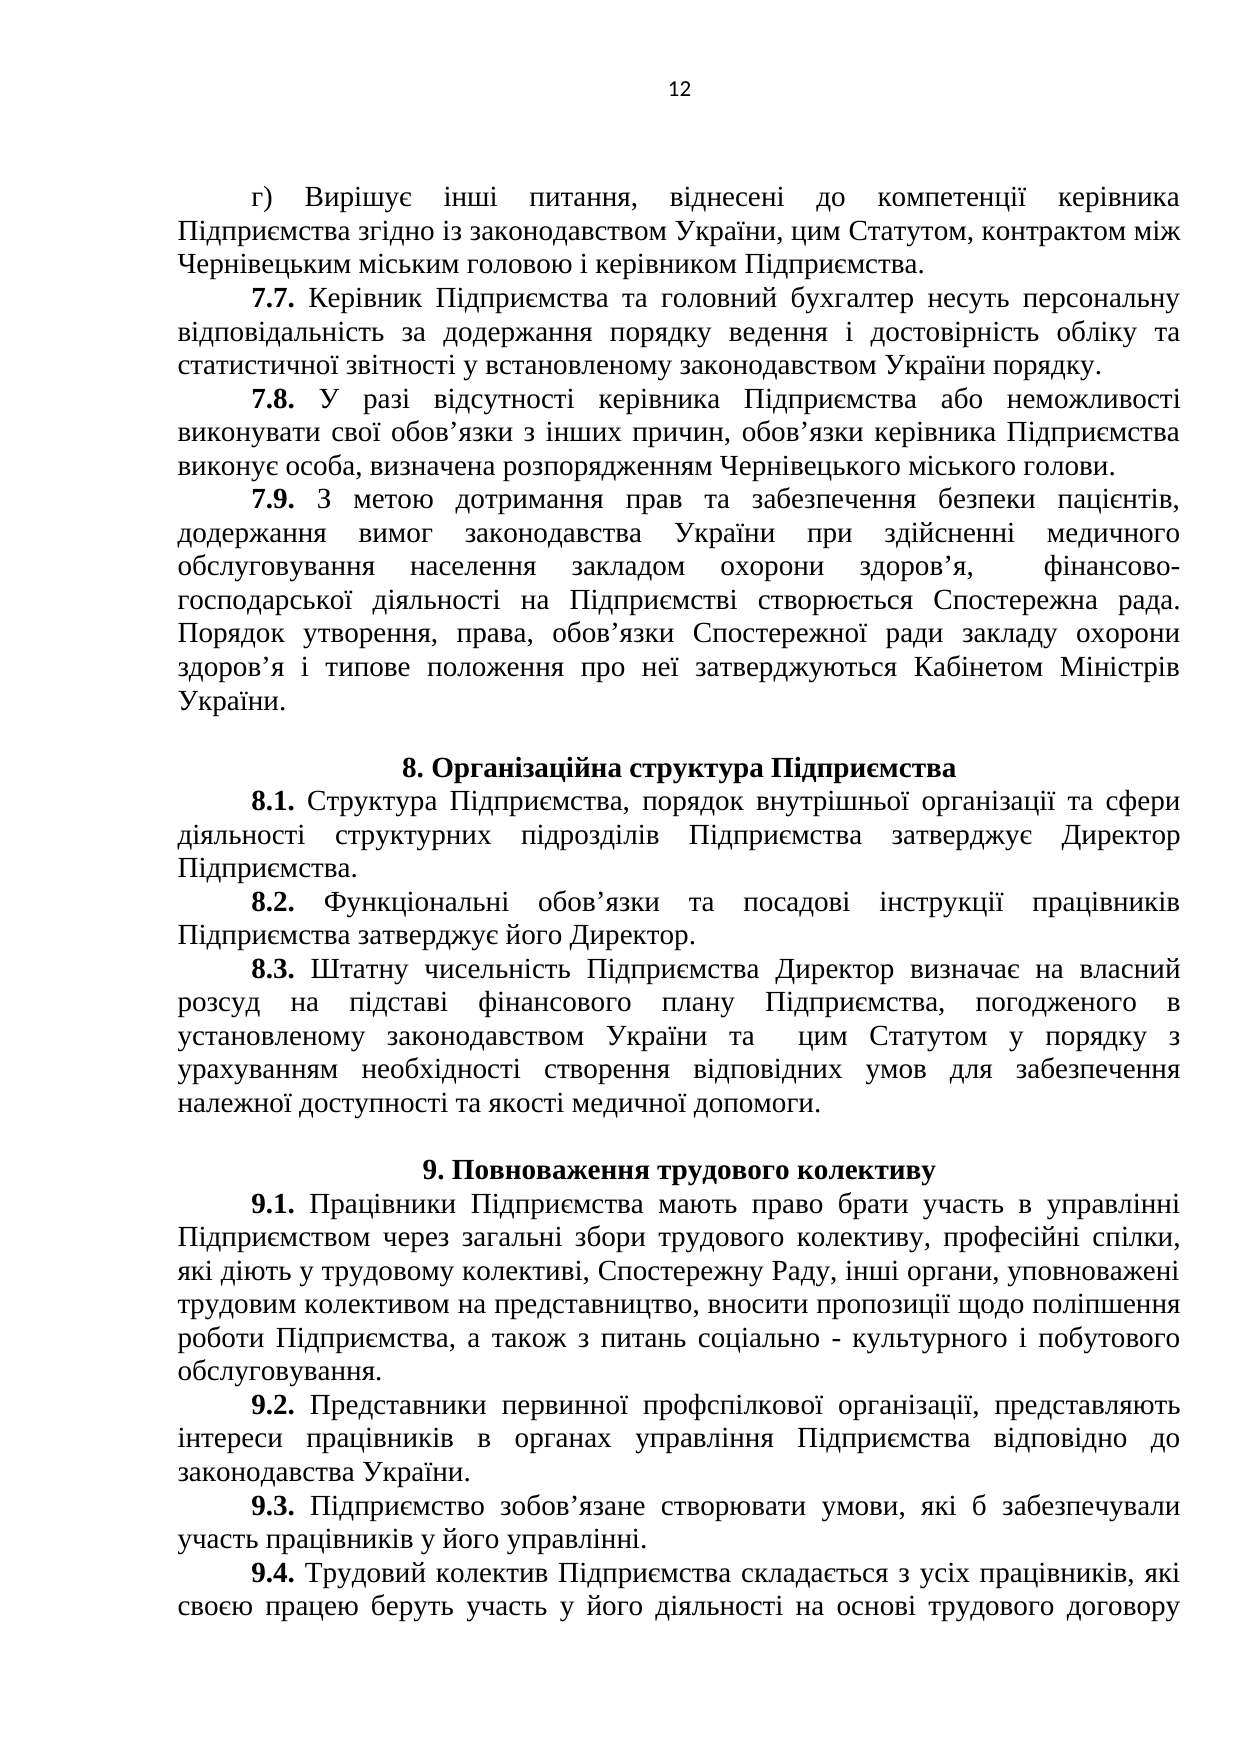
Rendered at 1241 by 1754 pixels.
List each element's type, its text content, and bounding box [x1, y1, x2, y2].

text 7.9. З метою дотримання прав та забезпечення безпеки пацієнтів, додержання вимог законодавства України при здійсненні медичного обслуговування населення закладом охорони здоров’я, фінансово-господарської діяльності на Підприємстві створюється Спостережна рада. Порядок утворення, права, обов’язки Спостережної ради закладу охорони здоров’я і типове положення про неї затверджуються Кабінетом Міністрів України. [177, 481, 1181, 716]
text 8.3. Штатну чисельність Підприємства Директор визначає на власний розсуд на підставі фінансового плану Підприємства, погодженого в установленому законодавством України та цим Статутом у порядку з урахуванням необхідності створення відповідних умов для забезпечення належної доступності та якості медичної допомоги. [177, 951, 1181, 1119]
text 9.1. Працівники Підприємства мають право брати участь в управлінні Підприємством через загальні збори трудового колективу, професійні спілки, які діють у трудовому колективі, Спостережну Раду, інші органи, уповноважені трудовим колективом на представництво, вносити пропозиції щодо поліпшення роботи Підприємства, а також з питань соціально - культурного і побутового обслуговування. [177, 1186, 1181, 1387]
text 7.8. У разі відсутності керівника Підприємства або неможливості виконувати свої обов’язки з інших причин, обов’язки керівника Підприємства виконує особа, визначена розпорядженням Чернівецького міського голови. [177, 381, 1181, 481]
text 7.7. Керівник Підприємства та головний бухгалтер несуть персональну відповідальність за додержання порядку ведення і достовірність обліку та статистичної звітності у встановленому законодавством України порядку. [177, 280, 1181, 381]
text 9.2. Представники первинної профспілкової організації, представляють інтереси працівників в органах управління Підприємства відповідно до законодавства України. [177, 1387, 1181, 1488]
text 9.3. Підприємство зобов’язане створювати умови, які б забезпечували участь працівників у його управлінні. [177, 1488, 1181, 1555]
text 9. Повноваження трудового колективу [177, 1152, 1181, 1186]
text 8. Організаційна структура Підприємства [177, 750, 1181, 783]
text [177, 1555, 1181, 1622]
text 8.1. Структура Підприємства, порядок внутрішньої організації та сфери діяльності структурних підрозділів Підприємства затверджує Директор Підприємства. [177, 783, 1181, 884]
text г) Вирішує інші питання, віднесені до компетенції керівника Підприємства згідно із законодавством України, цим Статутом, контрактом між Чернівецьким міським головою і керівником Підприємства. [177, 179, 1181, 280]
text 8.2. Функціональні обов’язки та посадові інструкції працівників Підприємства затверджує його Директор. [177, 884, 1181, 951]
